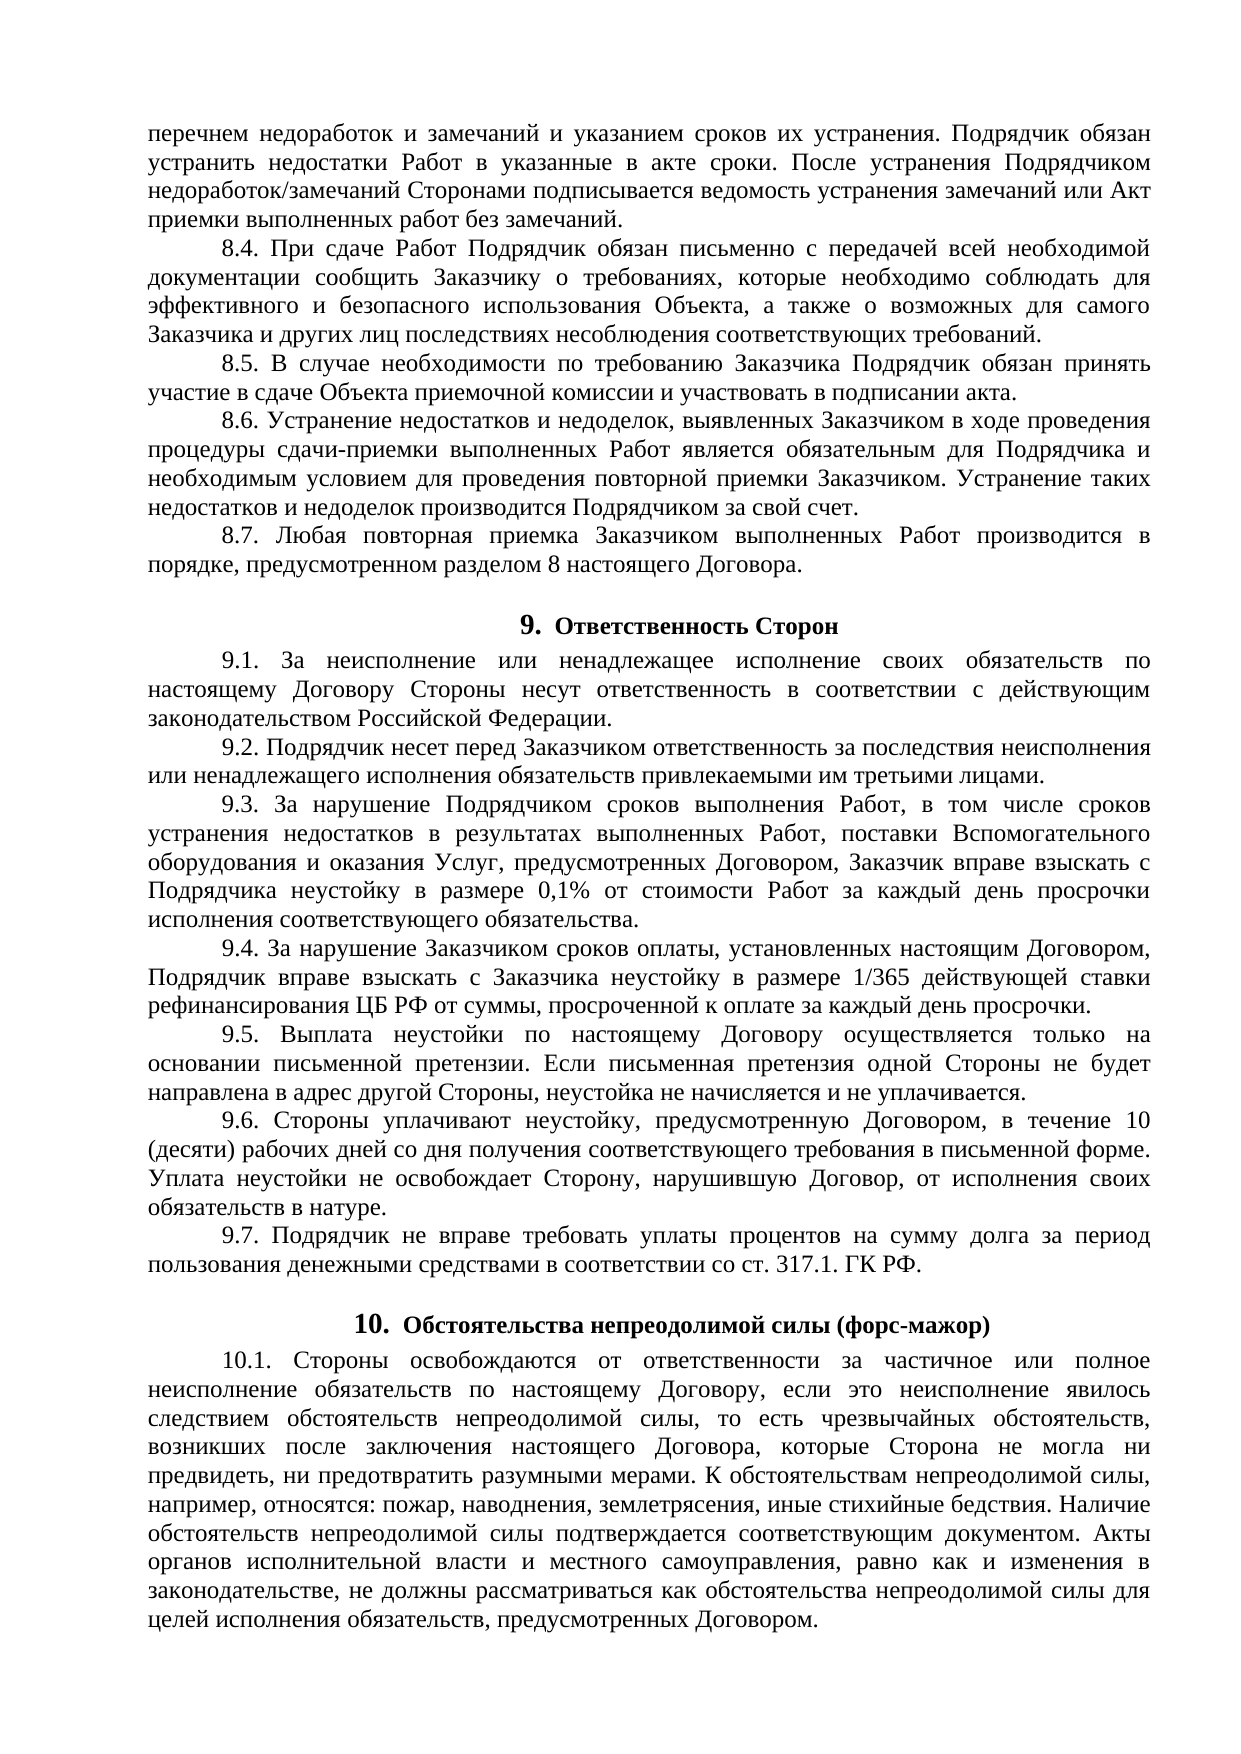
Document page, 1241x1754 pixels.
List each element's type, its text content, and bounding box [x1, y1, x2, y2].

list Ответственность Сторон [148, 607, 1152, 640]
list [148, 118, 1152, 233]
text 8.7. Любая повторная приемка Заказчиком выполненных Работ производится в порядке, предусмотренном разделом 8 настоящего Договора. [148, 521, 1152, 578]
text 8.4. При сдаче Работ Подрядчик обязан письменно с передачей всей необходимой документации сообщить Заказчику о требованиях, которые необходимо соблюдать для эффективного и безопасного использования Объекта, а также о возможных для самого Заказчика и других лиц последствиях несоблюдения соответствующих требований. [148, 233, 1152, 348]
text 8.5. В случае необходимости по требованию Заказчика Подрядчик обязан принять участие в сдаче Объекта приемочной комиссии и участвовать в подписании акта. [148, 348, 1152, 406]
text 9.6. Стороны уплачивают неустойку, предусмотренную Договором, в течение 10 (десяти) рабочих дней со дня получения соответствующего требования в письменной форме. Уплата неустойки не освобождает Сторону, нарушившую Договор, от исполнения своих обязательств в натуре. [148, 1105, 1152, 1220]
text 8.6. Устранение недостатков и недоделок, выявленных Заказчиком в ходе проведения процедуры сдачи-приемки выполненных Работ является обязательным для Подрядчика и необходимым условием для проведения повторной приемки Заказчиком. Устранение таких недостатков и недоделок производится Подрядчиком за свой счет. [148, 406, 1152, 521]
text 9.4. За нарушение Заказчиком сроков оплаты, установленных настоящим Договором, Подрядчик вправе взыскать с Заказчика неустойку в размере 1/365 действующей ставки рефинансирования ЦБ РФ от суммы, просроченной к оплате за каждый день просрочки. [148, 933, 1152, 1019]
text 9.1. За неисполнение или ненадлежащее исполнение своих обязательств по настоящему Договору Стороны несут ответственность в соответствии с действующим законодательством Российской Федерации. [148, 645, 1152, 732]
text 9.7. Подрядчик не вправе требовать уплаты процентов на сумму долга за период пользования денежными средствами в соответствии со ст. 317.1. ГК РФ. [148, 1220, 1152, 1278]
text 9.2. Подрядчик несет перед Заказчиком ответственность за последствия неисполнения или ненадлежащего исполнения обязательств привлекаемыми им третьими лицами. [148, 732, 1152, 789]
text 9.3. За нарушение Подрядчиком сроков выполнения Работ, в том числе сроков устранения недостатков в результатах выполненных Работ, поставки Вспомогательного оборудования и оказания Услуг, предусмотренных Договором, Заказчик вправе взыскать с Подрядчика неустойку в размере 0,1% от стоимости Работ за каждый день просрочки исполнения соответствующего обязательства. [148, 789, 1152, 933]
list Обстоятельства непреодолимой силы (форс-мажор) [148, 1307, 1152, 1340]
text 10.1. Стороны освобождаются от ответственности за частичное или полное неисполнение обязательств по настоящему Договору, если это неисполнение явилось следствием обстоятельств непреодолимой силы, то есть чрезвычайных обстоятельств, возникших после заключения настоящего Договора, которые Сторона не могла ни предвидеть, ни предотвратить разумными мерами. К обстоятельствам непреодолимой силы, например, относятся: пожар, наводнения, землетрясения, иные стихийные бедствия. Наличие обстоятельств непреодолимой силы подтверждается соответствующим документом. Акты органов исполнительной власти и местного самоуправления, равно как и изменения в законодательстве, не должны рассматриваться как обстоятельства непреодолимой силы для целей исполнения обязательств, предусмотренных Договором. [148, 1345, 1152, 1633]
text 9.5. Выплата неустойки по настоящему Договору осуществляется только на основании письменной претензии. Если письменная претензия одной Стороны не будет направлена в адрес другой Стороны, неустойка не начисляется и не уплачивается. [148, 1019, 1152, 1105]
